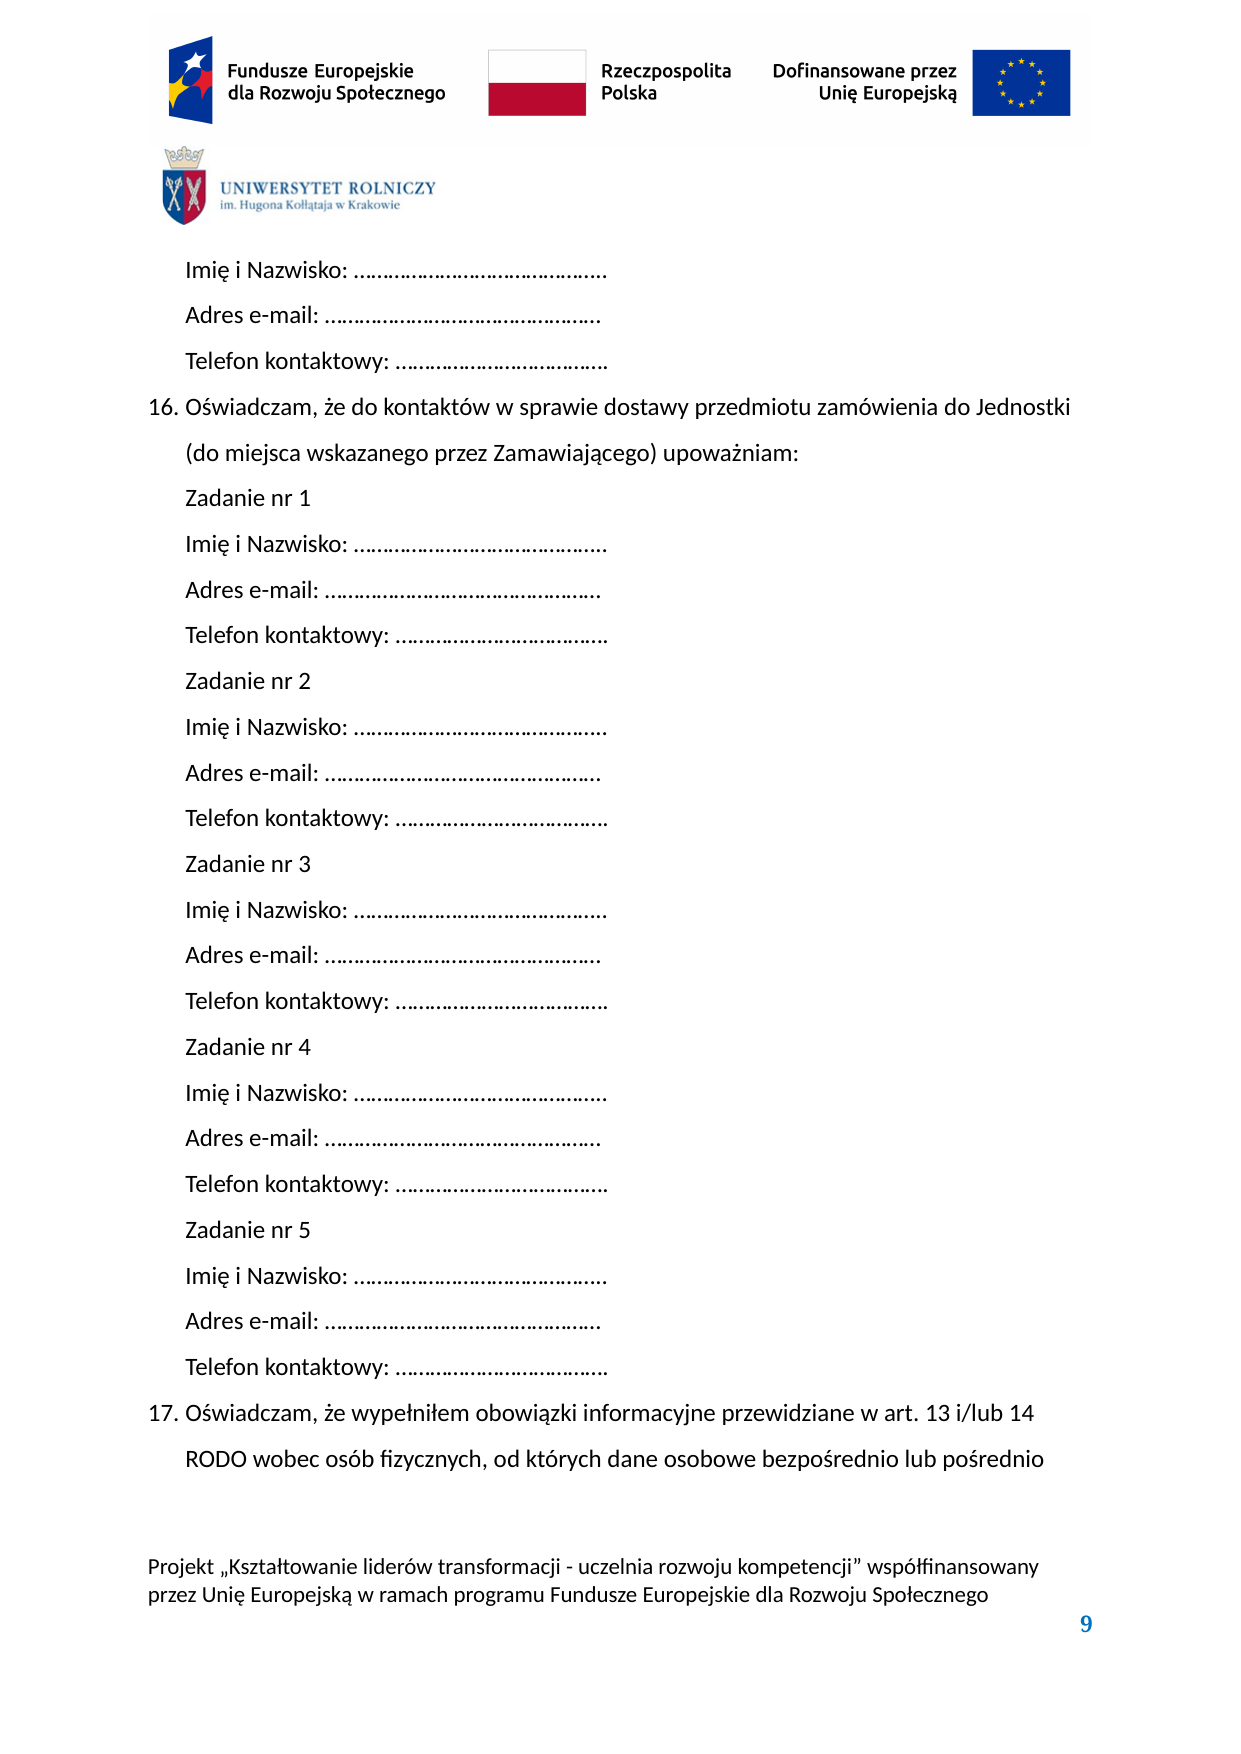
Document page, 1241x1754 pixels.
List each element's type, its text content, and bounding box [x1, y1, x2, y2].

text Zadanie nr 2 [185, 665, 1093, 696]
text Telefon kontaktowy: ………………………………. [185, 985, 1093, 1016]
text Zadanie nr 4 [185, 1031, 1093, 1062]
text Telefon kontaktowy: ………………………………. [185, 1168, 1093, 1199]
text Adres e-mail: ………………………………………… [185, 574, 1093, 604]
text Telefon kontaktowy: ………………………………. [185, 802, 1093, 833]
text Adres e-mail: ………………………………………… [185, 757, 1093, 787]
text Imię i Nazwisko: …………………………………….. [185, 711, 1093, 742]
text Zadanie nr 3 [185, 848, 1093, 879]
text Telefon kontaktowy: ………………………………. [185, 345, 1093, 376]
list Oświadczam, że do kontaktów w sprawie dostawy przedmiotu zamówienia do Jednostki (do miejsca wskazanego przez Zamawiającego) upoważniam: [148, 391, 1093, 467]
text Imię i Nazwisko: …………………………………….. [185, 1077, 1093, 1107]
text Imię i Nazwisko: …………………………………….. [185, 1260, 1093, 1290]
picture [147, 14, 1092, 225]
text Adres e-mail: ………………………………………… [185, 940, 1093, 970]
text Zadanie nr 1 [185, 482, 1093, 513]
text Adres e-mail: ………………………………………… [185, 299, 1093, 330]
text Telefon kontaktowy: ………………………………. [185, 619, 1093, 650]
text Telefon kontaktowy: ………………………………. [185, 1351, 1093, 1382]
text Adres e-mail: ………………………………………… [185, 1123, 1093, 1153]
text Zadanie nr 5 [185, 1214, 1093, 1244]
text Adres e-mail: ………………………………………… [185, 1306, 1093, 1336]
text Imię i Nazwisko: …………………………………….. [185, 254, 1093, 284]
text Imię i Nazwisko: …………………………………….. [185, 528, 1093, 559]
text Imię i Nazwisko: …………………………………….. [185, 894, 1093, 924]
